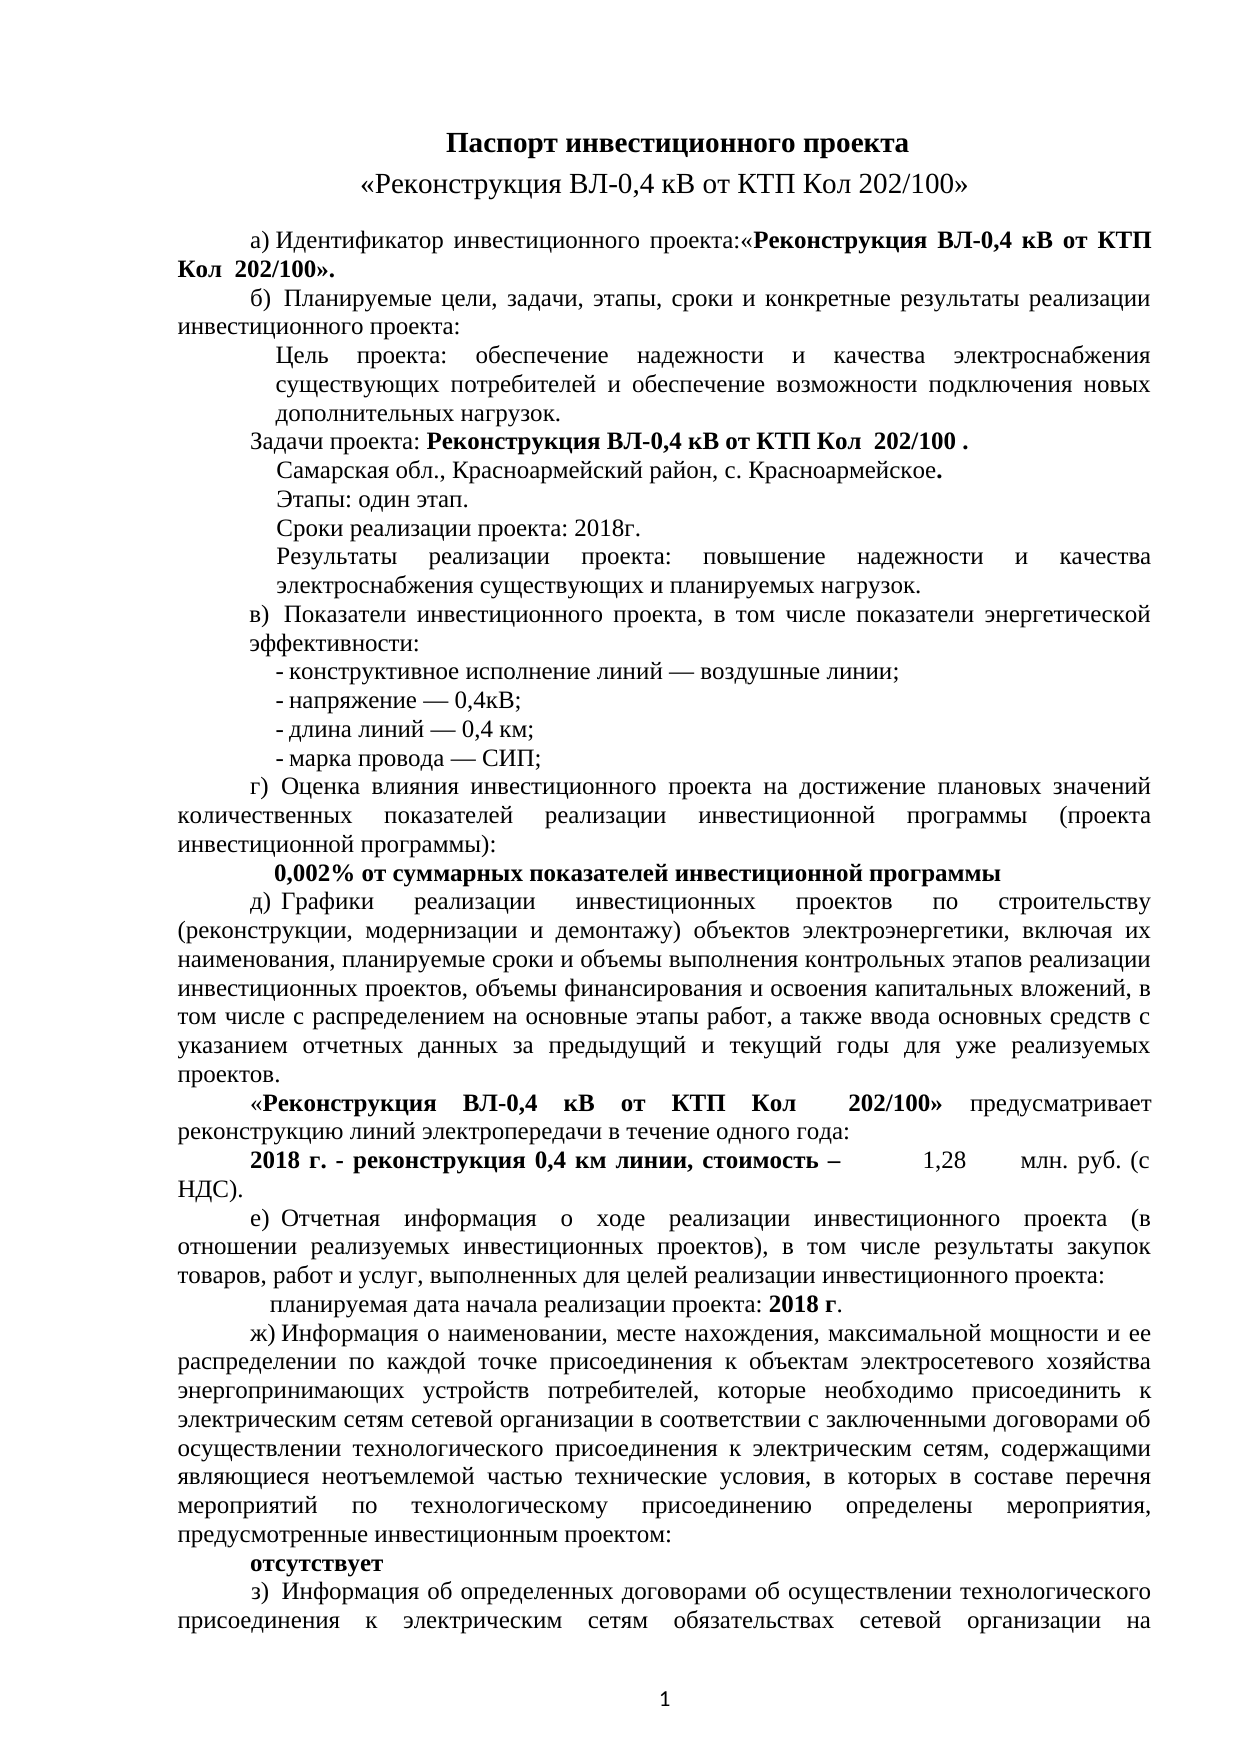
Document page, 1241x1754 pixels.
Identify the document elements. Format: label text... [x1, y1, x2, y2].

text 0,002% от суммарных показателей инвестиционной программы [274, 858, 1152, 886]
text ж) Информация о наименовании, месте нахождения, максимальной мощности и ее распределении по каждой точке присоединения к объектам электросетевого хозяйства энергопринимающих устройств потребителей, которые необходимо присоединить к электрическим сетям сетевой организации в соответствии с заключенными договорами об осуществлении технологического присоединения к электрическим сетям, содержащими являющиеся неотъемлемой частью технические условия, в которых в составе перечня мероприятий по технологическому присоединению определены мероприятия, предусмотренные инвестиционным проектом: [177, 1318, 1152, 1548]
text Цель проекта: обеспечение надежности и качества электроснабжения существующих потребителей и обеспечение возможности подключения новых дополнительных нагрузок. [275, 340, 1152, 426]
text а) Идентификатор инвестиционного проекта:«Реконструкция ВЛ-0,4 кВ от КТП Кол 202/100». [177, 225, 1152, 283]
list марка провода — СИП; [275, 743, 1152, 771]
text отсутствует [250, 1548, 1152, 1576]
text в) Показатели инвестиционного проекта, в том числе показатели энергетической эффективности: [249, 599, 1152, 656]
text Результаты реализации проекта: повышение надежности и качества электроснабжения существующих и планируемых нагрузок. [276, 541, 1152, 599]
text «Реконструкция ВЛ-0,4 кВ от КТП Кол 202/100» предусматривает реконструкцию линий электропередачи в течение одного года: [177, 1088, 1152, 1145]
list напряжение — 0,4кВ; [275, 685, 1152, 714]
text Сроки реализации проекта: 2018г. [276, 513, 1152, 541]
text планируемая дата начала реализации проекта: 2018 г. [269, 1289, 1152, 1318]
text Задачи проекта: Реконструкция ВЛ-0,4 кВ от КТП Кол 202/100 . [177, 426, 1152, 455]
text д) Графики реализации инвестиционных проектов по строительству (реконструкции, модернизации и демонтажу) объектов электроэнергетики, включая их наименования, планируемые сроки и объемы выполнения контрольных этапов реализации инвестиционных проектов, объемы финансирования и освоения капитальных вложений, в том числе с распределением на основные этапы работ, а также ввода основных средств с указанием отчетных данных за предыдущий и текущий годы для уже реализуемых проектов. [177, 886, 1152, 1088]
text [177, 1576, 1152, 1634]
text б) Планируемые цели, задачи, этапы, сроки и конкретные результаты реализации инвестиционного проекта: [177, 283, 1152, 340]
text е) Отчетная информация о ходе реализации инвестиционного проекта (в отношении реализуемых инвестиционных проектов), в том числе результаты закупок товаров, работ и услуг, выполненных для целей реализации инвестиционного проекта: [177, 1203, 1152, 1289]
text «Реконструкция ВЛ-0,4 кВ от КТП Кол 202/100» [177, 167, 1152, 200]
text г) Оценка влияния инвестиционного проекта на достижение плановых значений количественных показателей реализации инвестиционной программы (проекта инвестиционной программы): [177, 771, 1152, 858]
text Паспорт инвестиционного проекта [446, 126, 1152, 159]
text Этапы: один этап. [276, 484, 960, 513]
list конструктивное исполнение линий — воздушные линии; [275, 656, 1152, 685]
list длина линий — 0,4 км; [275, 714, 1152, 743]
text 2018 г. - реконструкция 0,4 км линии, стоимость – 1,28 млн. руб. (с НДС). [177, 1145, 1152, 1203]
text Самарская обл., Красноармейский район, с. Красноармейское. [276, 455, 1152, 484]
